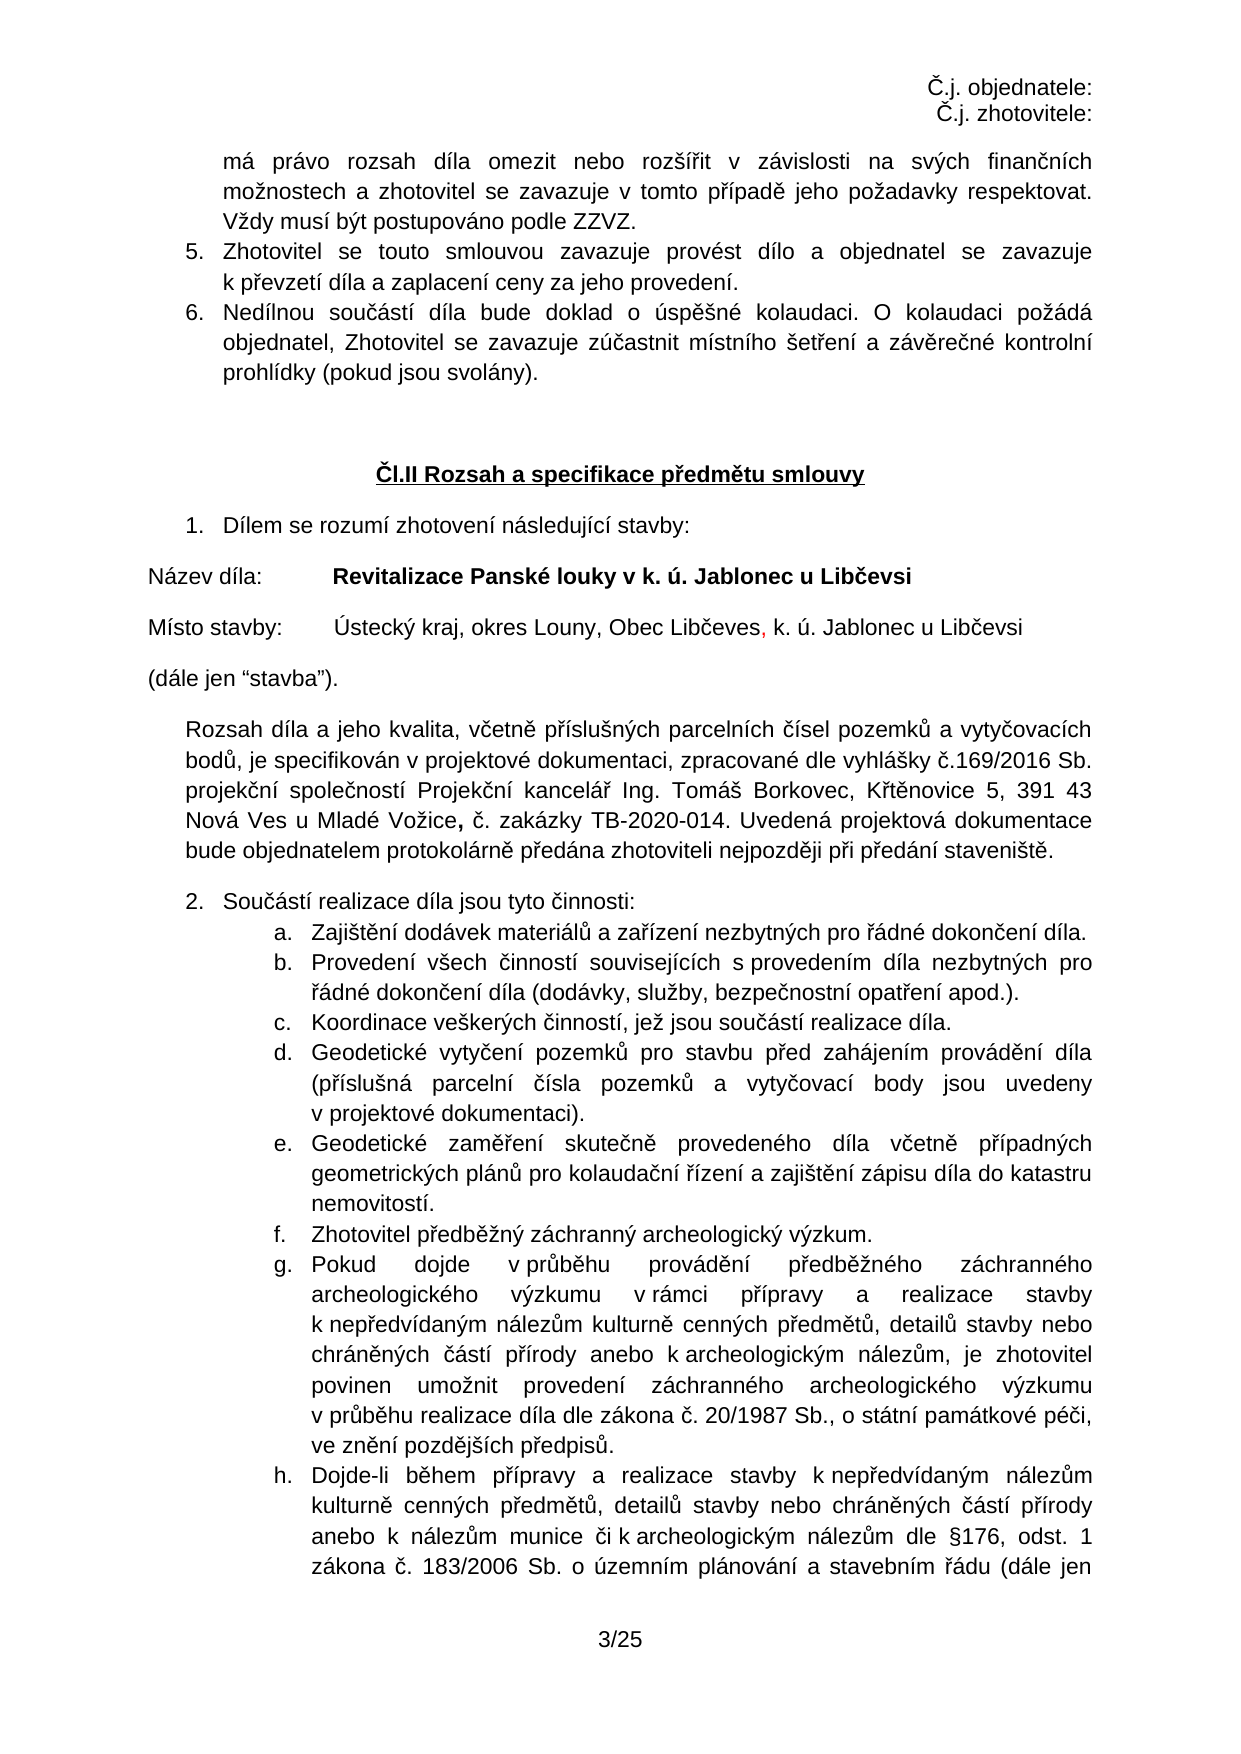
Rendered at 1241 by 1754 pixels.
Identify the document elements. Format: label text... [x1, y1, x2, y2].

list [274, 1462, 1093, 1579]
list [185, 148, 1093, 234]
list Zhotovitel se touto smlouvou zavazuje provést dílo a objednatel se zavazuje k převzetí díla a zaplacení ceny za jeho provedení. [185, 238, 1093, 295]
text Název díla: Revitalizace Panské louky v k. ú. Jablonec u Libčevsi [148, 563, 1093, 589]
text Rozsah díla a jeho kvalita, včetně příslušných parcelních čísel pozemků a vytyčovacích bodů, je specifikován v projektové dokumentaci, zpracované dle vyhlášky č.169/2016 Sb. projekční společností Projekční kancelář Ing. Tomáš Borkovec, Křtěnovice 5, 391 43 Nová Ves u Mladé Vožice, č. zakázky TB-2020-014. Uvedená projektová dokumentace bude objednatelem protokolárně předána zhotoviteli nejpozději při předání staveniště. [185, 716, 1093, 863]
list Geodetické vytyčení pozemků pro stavbu před zahájením provádění díla (příslušná parcelní čísla pozemků a vytyčovací body jsou uvedeny v projektové dokumentaci). [274, 1039, 1093, 1126]
text Čl.II Rozsah a specifikace předmětu smlouvy [148, 461, 1093, 487]
list Pokud dojde v průběhu provádění předběžného záchranného archeologického výzkumu v rámci přípravy a realizace stavby k nepředvídaným nálezům kulturně cenných předmětů, detailů stavby nebo chráněných částí přírody anebo k archeologickým nálezům, je zhotovitel povinen umožnit provedení záchranného archeologického výzkumu v průběhu realizace díla dle zákona č. 20/1987 Sb., o státní památkové péči, ve znění pozdějších předpisů. [274, 1251, 1093, 1458]
list Provedení všech činností souvisejících s provedením díla nezbytných pro řádné dokončení díla (dodávky, služby, bezpečnostní opatření apod.). [274, 949, 1093, 1005]
list Zhotovitel předběžný záchranný archeologický výzkum. [274, 1221, 1093, 1247]
text (dále jen “stavba”). [148, 665, 1093, 692]
list Koordinace veškerých činností, jež jsou součástí realizace díla. [274, 1009, 1093, 1035]
list Součástí realizace díla jsou tyto činnosti: [185, 888, 1093, 914]
list Nedílnou součástí díla bude doklad o úspěšné kolaudaci. O kolaudaci požádá objednatel, Zhotovitel se zavazuje zúčastnit místního šetření a závěrečné kontrolní prohlídky (pokud jsou svolány). [185, 299, 1093, 385]
text Místo stavby: Ústecký kraj, okres Louny, Obec Libčeves, k. ú. Jablonec u Libčevsi [148, 614, 1093, 641]
list Dílem se rozumí zhotovení následující stavby: [185, 512, 1093, 538]
list Zajištění dodávek materiálů a zařízení nezbytných pro řádné dokončení díla. [274, 918, 1093, 945]
list Geodetické zaměření skutečně provedeného díla včetně případných geometrických plánů pro kolaudační řízení a zajištění zápisu díla do katastru nemovitostí. [274, 1130, 1093, 1217]
